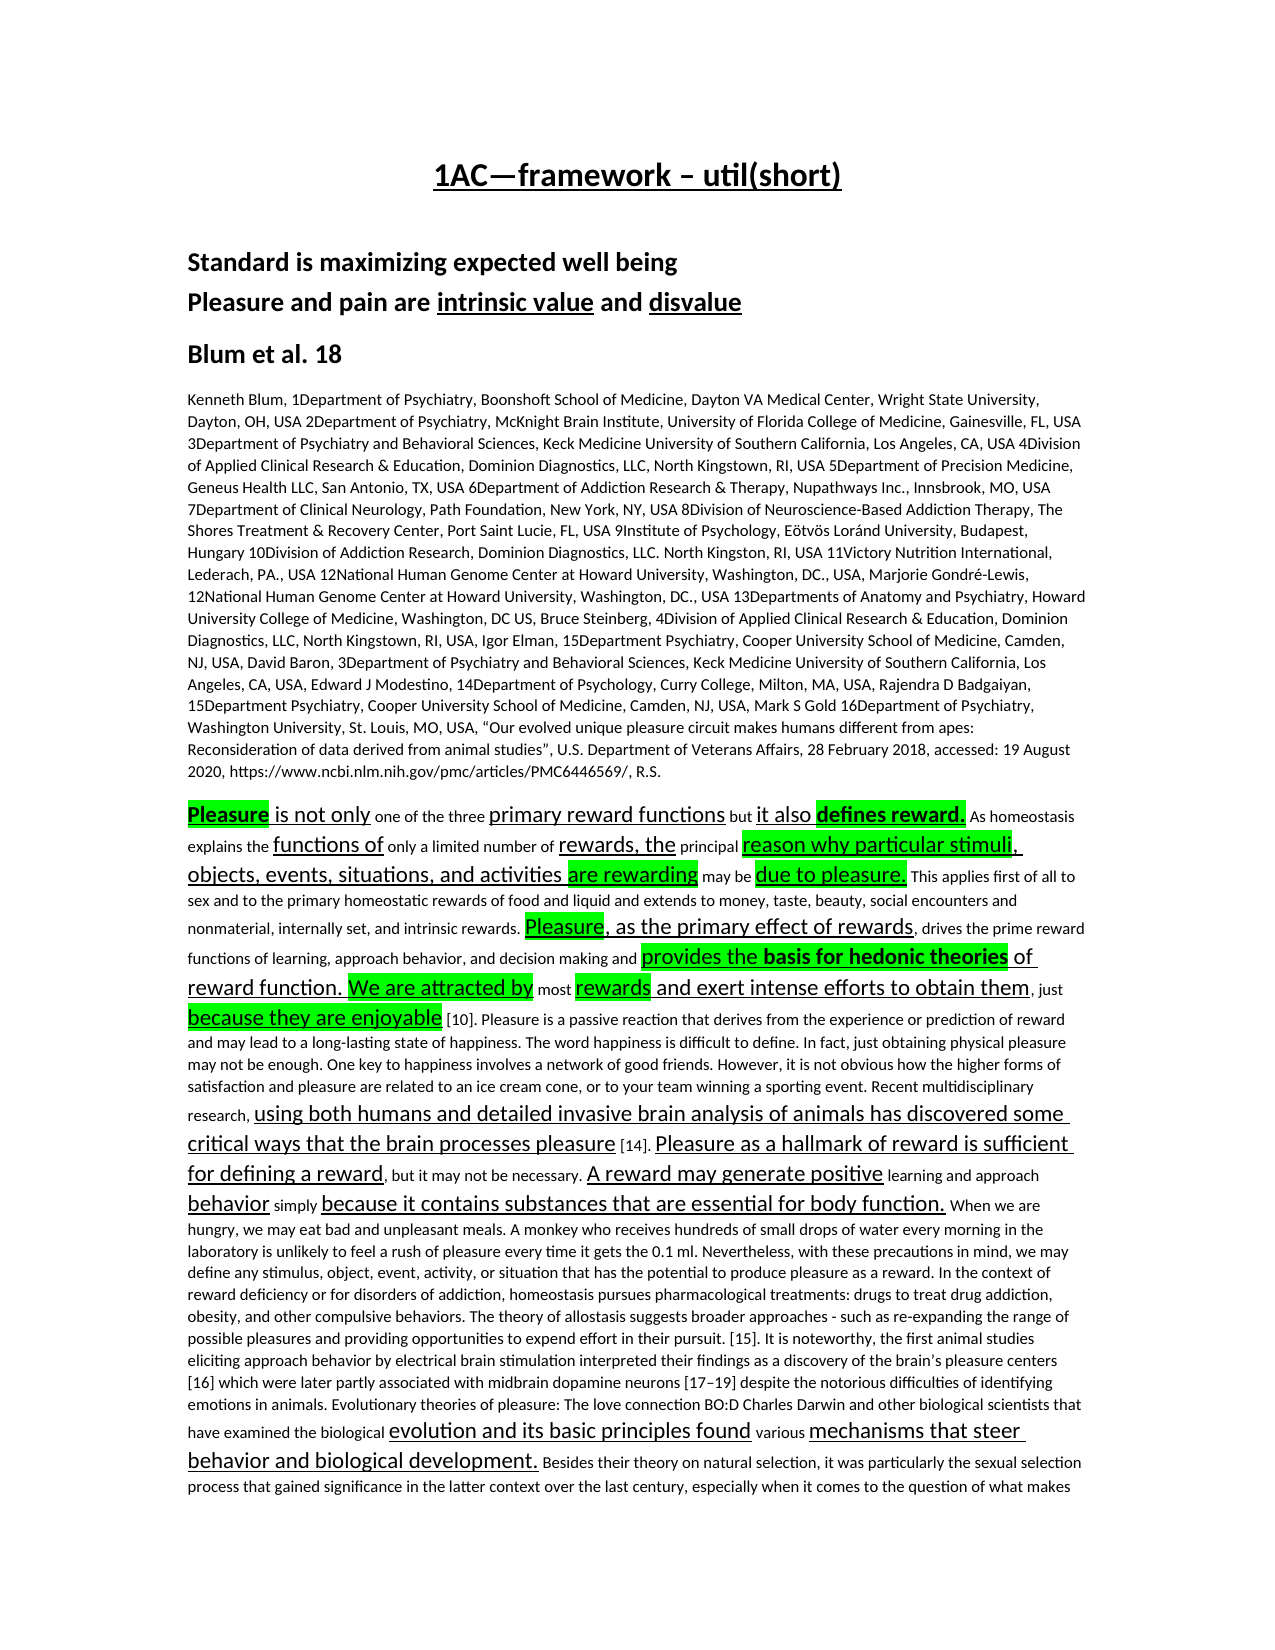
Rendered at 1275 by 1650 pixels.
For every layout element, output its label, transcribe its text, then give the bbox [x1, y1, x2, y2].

text Pleasure and pain are intrinsic value and disvalue [187, 285, 1087, 318]
text Kenneth Blum, 1Department of Psychiatry, Boonshoft School of Medicine, Dayton VA Medical Center, Wright State University, Dayton, OH, USA 2Department of Psychiatry, McKnight Brain Institute, University of Florida College of Medicine, Gainesville, FL, USA 3Department of Psychiatry and Behavioral Sciences, Keck Medicine University of Southern California, Los Angeles, CA, USA 4Division of Applied Clinical Research & Education, Dominion Diagnostics, LLC, North Kingstown, RI, USA 5Department of Precision Medicine, Geneus Health LLC, San Antonio, TX, USA 6Department of Addiction Research & Therapy, Nupathways Inc., Innsbrook, MO, USA 7Department of Clinical Neurology, Path Foundation, New York, NY, USA 8Division of Neuroscience-Based Addiction Therapy, The Shores Treatment & Recovery Center, Port Saint Lucie, FL, USA 9Institute of Psychology, Eötvös Loránd University, Budapest, Hungary 10Division of Addiction Research, Dominion Diagnostics, LLC. North Kingston, RI, USA 11Victory Nutrition International, Lederach, PA., USA 12National Human Genome Center at Howard University, Washington, DC., USA, Marjorie Gondré-Lewis, 12National Human Genome Center at Howard University, Washington, DC., USA 13Departments of Anatomy and Psychiatry, Howard University College of Medicine, Washington, DC US, Bruce Steinberg, 4Division of Applied Clinical Research & Education, Dominion Diagnostics, LLC, North Kingstown, RI, USA, Igor Elman, 15Department Psychiatry, Cooper University School of Medicine, Camden, NJ, USA, David Baron, 3Department of Psychiatry and Behavioral Sciences, Keck Medicine University of Southern California, Los Angeles, CA, USA, Edward J Modestino, 14Department of Psychology, Curry College, Milton, MA, USA, Rajendra D Badgaiyan, 15Department Psychiatry, Cooper University School of Medicine, Camden, NJ, USA, Mark S Gold 16Department of Psychiatry, Washington University, St. Louis, MO, USA, “Our evolved unique pleasure circuit makes humans different from apes: Reconsideration of data derived from animal studies”, U.S. Department of Veterans Affairs, 28 February 2018, accessed: 19 August 2020, https://www.ncbi.nlm.nih.gov/pmc/articles/PMC6446569/, R.S. [187, 389, 1087, 782]
text Blum et al. 18 [187, 337, 1087, 370]
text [187, 800, 1087, 1497]
subtitle 1AC—framework – util(short) [187, 154, 1087, 195]
text Standard is maximizing expected well being [187, 245, 1087, 278]
